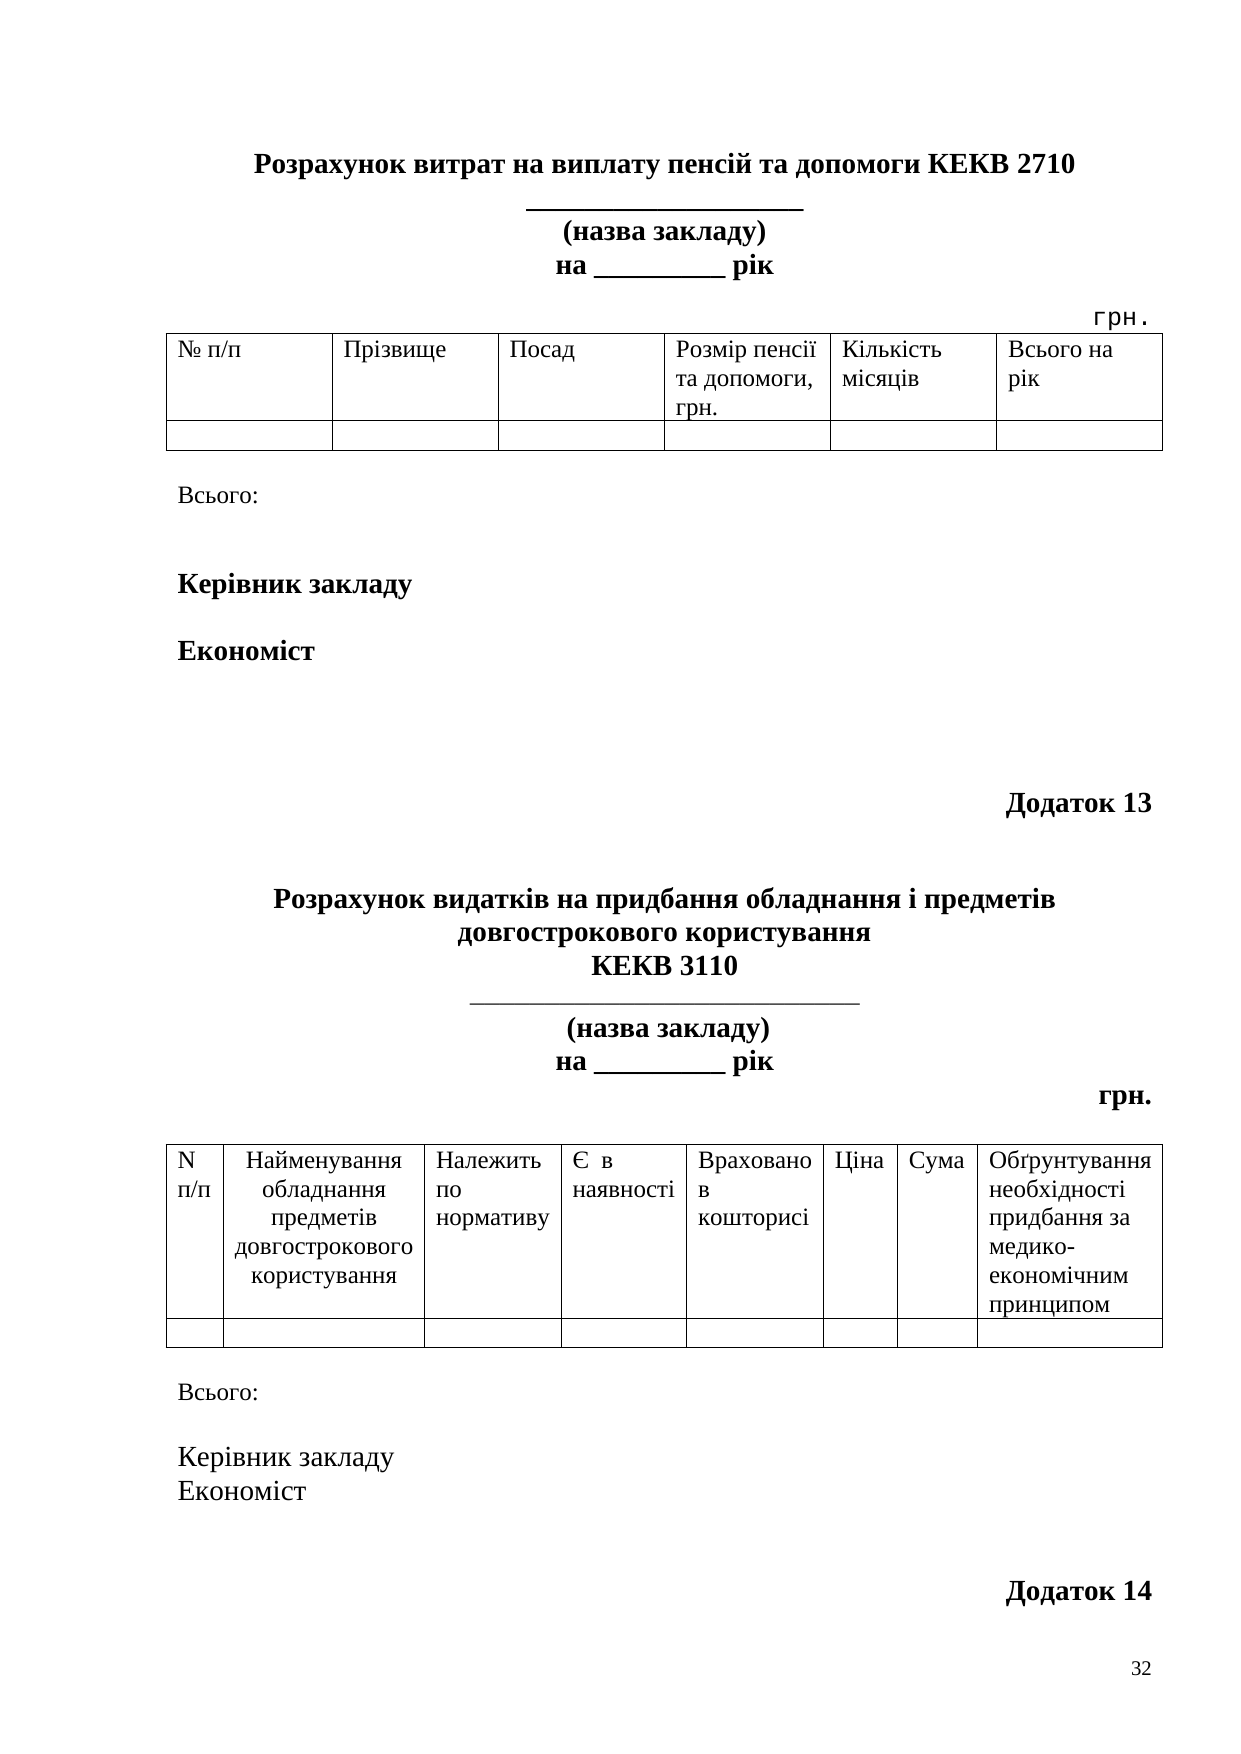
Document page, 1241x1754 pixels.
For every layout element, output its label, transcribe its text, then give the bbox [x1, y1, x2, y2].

table_cell [824, 1319, 897, 1347]
text (назва закладу) [177, 213, 1152, 247]
table_cell [831, 421, 996, 450]
table_header Всього на рік [997, 334, 1162, 420]
table_cell [687, 1319, 823, 1347]
table_header N п/п [167, 1145, 223, 1317]
text Керівник закладу [177, 1439, 1152, 1473]
text Економіст [177, 633, 1152, 667]
text Додаток 13 [177, 785, 1152, 819]
table_cell [997, 421, 1162, 450]
text Керівник закладу [177, 566, 1152, 600]
table_header Найменування обладнання предметів довгострокового користування [224, 1145, 424, 1317]
table_cell [898, 1319, 977, 1347]
table_header Обґрунтування необхідності придбання за медико-економічним принципом [978, 1145, 1162, 1317]
text Розрахунок витрат на виплату пенсій та допомоги КЕКВ 2710 [177, 146, 1152, 180]
table_cell [224, 1319, 424, 1347]
table_header Враховано в кошторисі [687, 1145, 823, 1317]
text Додаток 14 [177, 1573, 1152, 1607]
text грн. [177, 1077, 1152, 1110]
table_header Прізвище [333, 334, 498, 420]
text Економіст [177, 1473, 1152, 1506]
table_cell [499, 421, 664, 450]
text КЕКВ 3110 [177, 948, 1152, 981]
table_cell [665, 421, 830, 450]
table_cell [978, 1319, 1162, 1347]
text на _________ рік [177, 247, 1152, 281]
text на _________ рік [177, 1043, 1152, 1077]
table_header Ціна [824, 1145, 897, 1317]
text Всього: [177, 1377, 1152, 1406]
text (назва закладу) [177, 1010, 1152, 1043]
text ___________________ [177, 180, 1152, 213]
table_cell [167, 421, 332, 450]
text Розрахунок видатків на придбання обладнання і предметів довгострокового користування [177, 881, 1152, 948]
table_header № п/п [167, 334, 332, 420]
text Всього: [177, 480, 1152, 509]
table_cell [425, 1319, 561, 1347]
table_cell [333, 421, 498, 450]
table_header Сума [898, 1145, 977, 1317]
table_header Посад [499, 334, 664, 420]
text __________________________ [177, 981, 1152, 1010]
table_cell [167, 1319, 223, 1347]
table_header Належить по нормативу [425, 1145, 561, 1317]
table_header Кількість місяців [831, 334, 996, 420]
text грн. [177, 281, 1152, 333]
table_cell [562, 1319, 686, 1347]
table_header Розмір пенсії та допомоги, грн. [665, 334, 830, 420]
table_header Є в наявності [562, 1145, 686, 1317]
